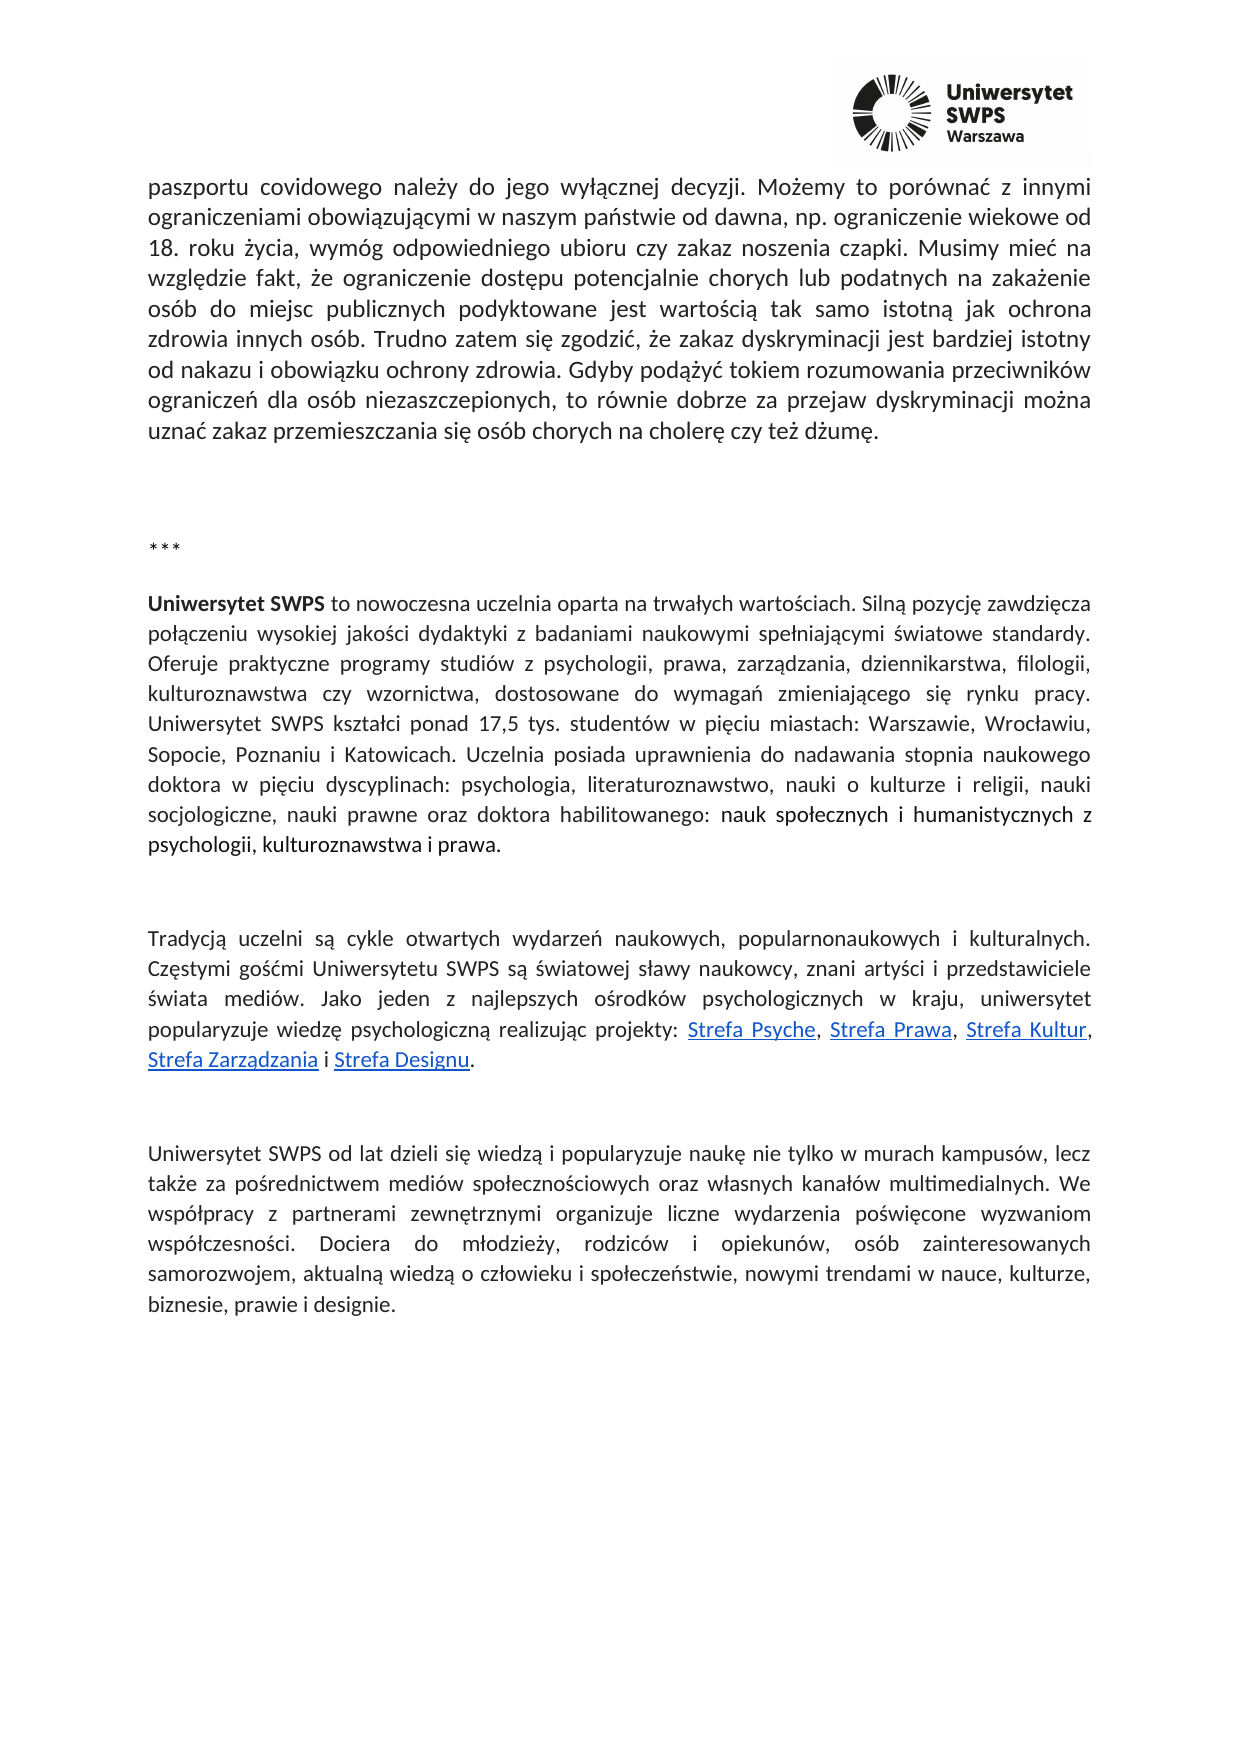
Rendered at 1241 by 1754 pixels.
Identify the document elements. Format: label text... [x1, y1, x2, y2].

text Tradycją uczelni są cykle otwartych wydarzeń naukowych, popularnonaukowych i kulturalnych. Częstymi gośćmi Uniwersytetu SWPS są światowej sławy naukowcy, znani artyści i przedstawiciele świata mediów. Jako jeden z najlepszych ośrodków psychologicznych w kraju, uniwersytet popularyzuje wiedzę psychologiczną realizując projekty: Strefa Psyche, Strefa Prawa, Strefa Kultur, Strefa Zarządzania i Strefa Designu. [148, 924, 1093, 1073]
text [148, 148, 1093, 446]
text Uniwersytet SWPS to nowoczesna uczelnia oparta na trwałych wartościach. Silną pozycję zawdzięcza połączeniu wysokiej jakości dydaktyki z badaniami naukowymi spełniającymi światowe standardy. Oferuje praktyczne programy studiów z psychologii, prawa, zarządzania, dziennikarstwa, filologii, kulturoznawstwa czy wzornictwa, dostosowane do wymagań zmieniającego się rynku pracy. Uniwersytet SWPS kształci ponad 17,5 tys. studentów w pięciu miastach: Warszawie, Wrocławiu, Sopocie, Poznaniu i Katowicach. Uczelnia posiada uprawnienia do nadawania stopnia naukowego doktora w pięciu dyscyplinach: psychologia, literaturoznawstwo, nauki o kulturze i religii, nauki socjologiczne, nauki prawne oraz doktora habilitowanego: nauk społecznych i humanistycznych z psychologii, kulturoznawstwa i prawa. [148, 589, 1093, 858]
text *** [148, 537, 1093, 565]
text Uniwersytet SWPS od lat dzieli się wiedzą i popularyzuje naukę nie tylko w murach kampusów, lecz także za pośrednictwem mediów społecznościowych oraz własnych kanałów multimedialnych. We współpracy z partnerami zewnętrznymi organizuje liczne wydarzenia poświęcone wyzwaniom współczesności. Dociera do młodzieży, rodziców i opiekunów, osób zainteresowanych samorozwojem, aktualną wiedzą o człowieku i społeczeństwie, nowymi trendami w nauce, kulturze, biznesie, prawie i designie. [148, 1139, 1093, 1318]
picture [833, 55, 1093, 171]
